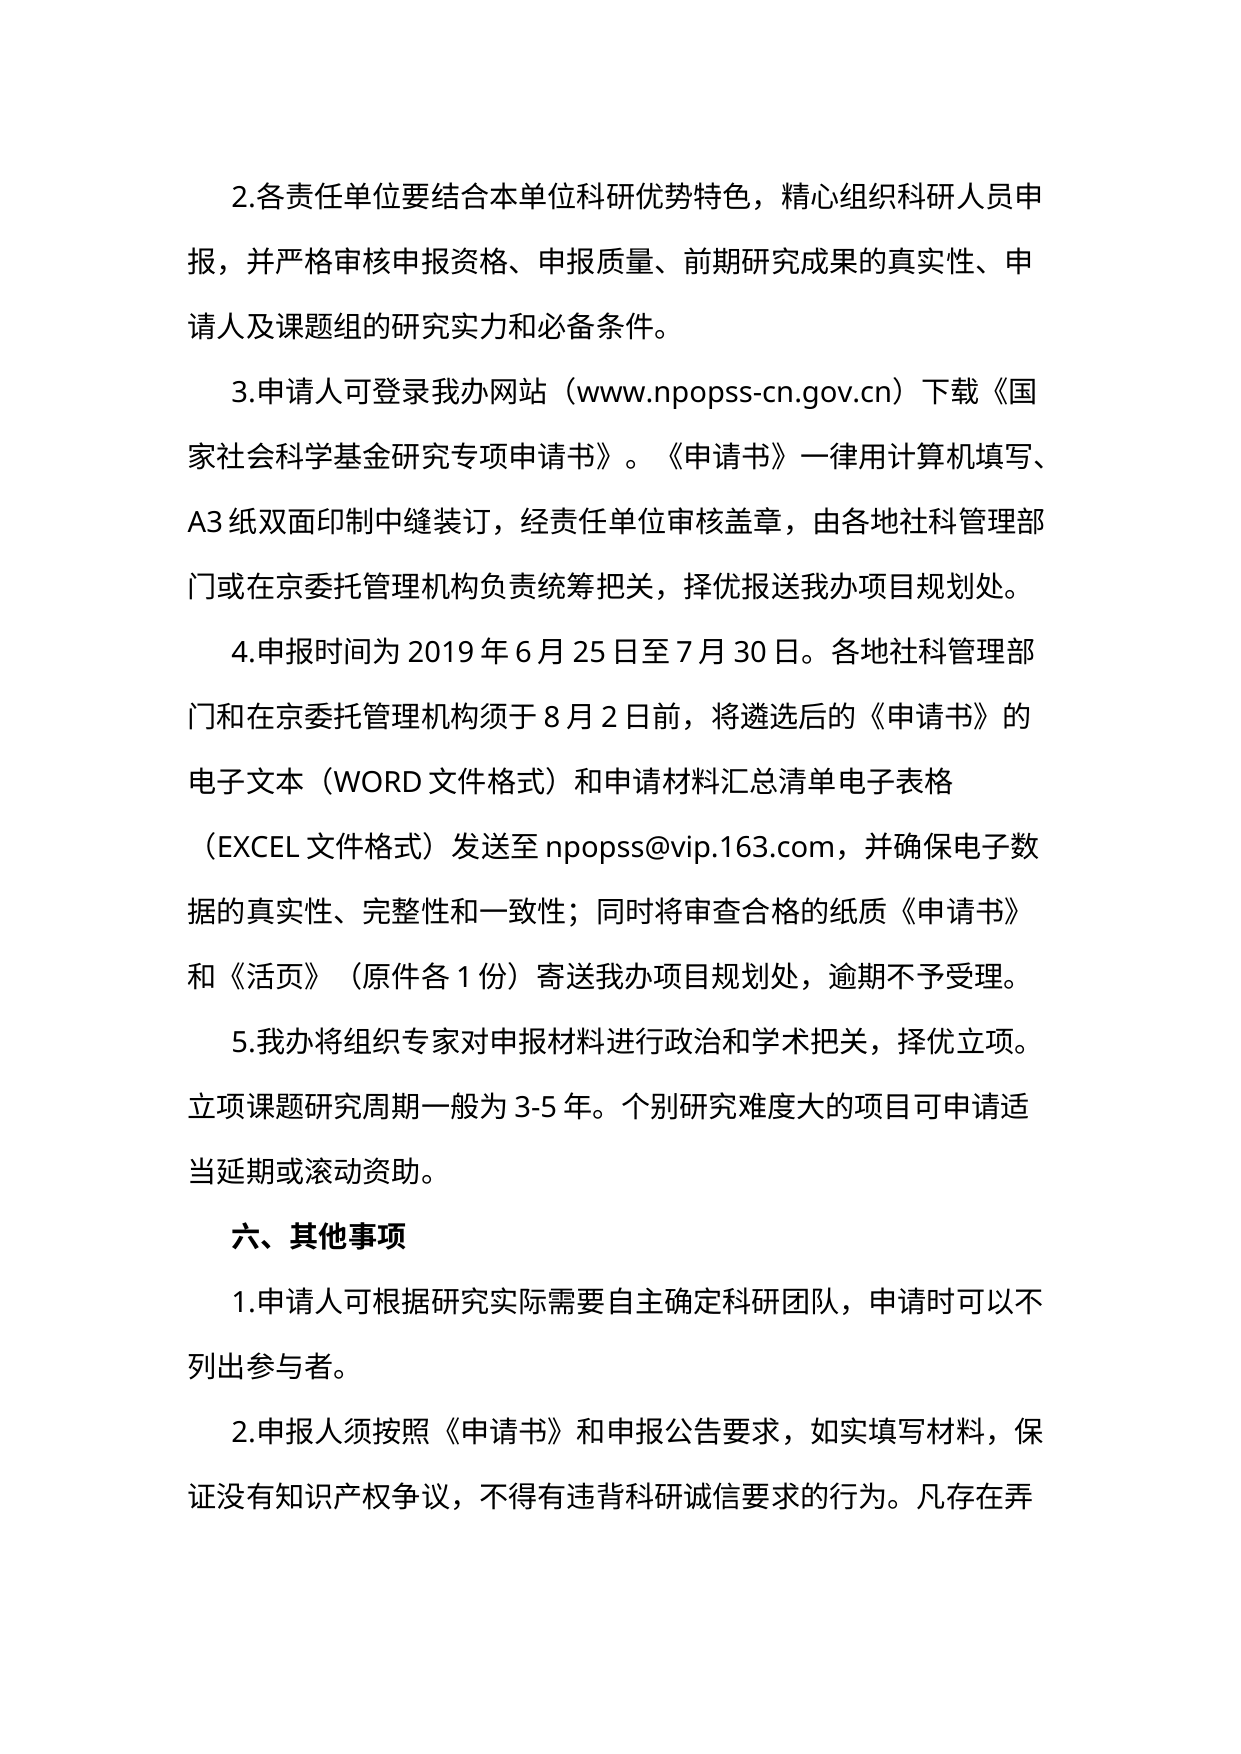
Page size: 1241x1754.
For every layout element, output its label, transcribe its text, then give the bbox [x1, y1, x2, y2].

text 3.申请人可登录我办网站（www.npopss-cn.gov.cn）下载《国家社会科学基金研究专项申请书》。《申请书》一律用计算机填写、A3纸双面印制中缝装订，经责任单位审核盖章，由各地社科管理部门或在京委托管理机构负责统筹把关，择优报送我办项目规划处。 [187, 357, 1053, 617]
text 5.我办将组织专家对申报材料进行政治和学术把关，择优立项。立项课题研究周期一般为3-5年。个别研究难度大的项目可申请适当延期或滚动资助。 [187, 1007, 1053, 1202]
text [187, 1397, 1053, 1527]
text 4.申报时间为2019年6月25日至7月30日。各地社科管理部门和在京委托管理机构须于8月2日前，将遴选后的《申请书》的电子文本（WORD文件格式）和申请材料汇总清单电子表格（EXCEL文件格式）发送至npopss@vip.163.com，并确保电子数据的真实性、完整性和一致性；同时将审查合格的纸质《申请书》和《活页》（原件各1份）寄送我办项目规划处，逾期不予受理。 [187, 617, 1053, 1007]
text 六、其他事项 [187, 1202, 1053, 1267]
text 2.各责任单位要结合本单位科研优势特色，精心组织科研人员申报，并严格审核申报资格、申报质量、前期研究成果的真实性、申请人及课题组的研究实力和必备条件。 [187, 162, 1053, 357]
text 1.申请人可根据研究实际需要自主确定科研团队，申请时可以不列出参与者。 [187, 1267, 1053, 1397]
